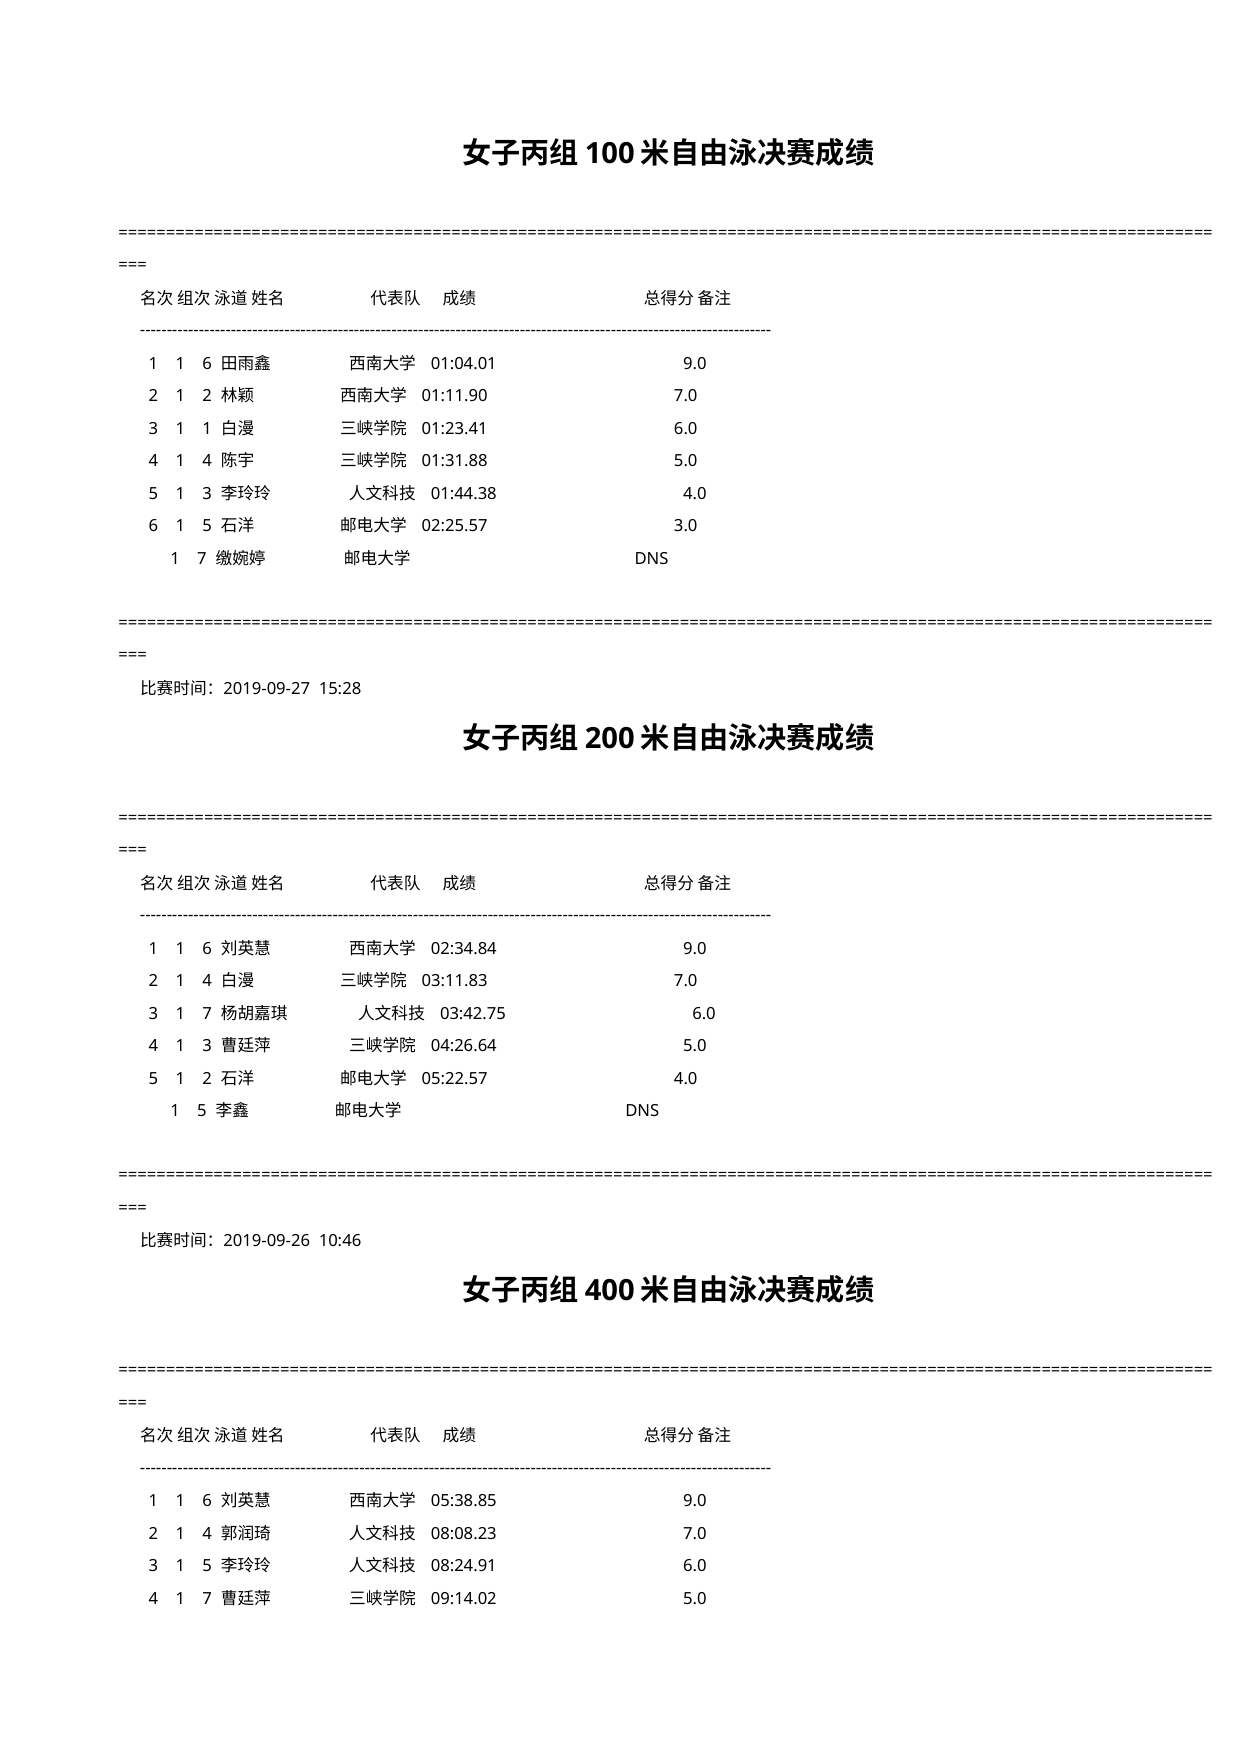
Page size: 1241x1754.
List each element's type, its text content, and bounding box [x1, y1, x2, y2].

table_cell 2 1 2 林颖 西南大学 01:11.90 7.0 [107, 378, 1229, 411]
table_cell 5 1 2 石洋 邮电大学 05:22.57 4.0 [107, 1061, 1229, 1093]
table_cell 4 1 7 曹廷萍 三峡学院 09:14.02 5.0 [107, 1581, 1229, 1613]
table_cell ---------------------------------------------------------------------------------------------------------------------- [107, 1451, 1229, 1483]
table_cell 4 1 4 陈宇 三峡学院 01:31.88 5.0 [107, 443, 1229, 476]
table_cell 4 1 3 曹廷萍 三峡学院 04:26.64 5.0 [107, 1028, 1229, 1061]
table_cell 1 1 6 刘英慧 西南大学 02:34.84 9.0 [107, 931, 1229, 963]
table_cell 比赛时间：2019-09-27 15:28 [107, 671, 1229, 703]
table_cell 名次 组次 泳道 姓名 代表队 成绩 总得分 备注 [107, 281, 1229, 313]
table_cell ---------------------------------------------------------------------------------------------------------------------- [107, 898, 1229, 931]
table_cell ====================================================================================================================== [107, 768, 1229, 866]
table_cell 3 1 7 杨胡嘉琪 人文科技 03:42.75 6.0 [107, 996, 1229, 1028]
table_cell 1 1 6 刘英慧 西南大学 05:38.85 9.0 [107, 1483, 1229, 1516]
table_cell 3 1 1 白漫 三峡学院 01:23.41 6.0 [107, 411, 1229, 443]
table_cell ---------------------------------------------------------------------------------------------------------------------- [107, 313, 1229, 346]
table_cell 名次 组次 泳道 姓名 代表队 成绩 总得分 备注 [107, 866, 1229, 898]
table_cell ====================================================================================================================== [107, 1321, 1229, 1418]
table_cell 1 5 李鑫 邮电大学 DNS [107, 1093, 1229, 1126]
table_cell 女子丙组200米自由泳决赛成绩 [107, 703, 1229, 768]
table_cell 1 7 缴婉婷 邮电大学 DNS [107, 541, 1229, 573]
table_cell 2 1 4 郭润琦 人文科技 08:08.23 7.0 [107, 1516, 1229, 1548]
table_cell 3 1 5 李玲玲 人文科技 08:24.91 6.0 [107, 1548, 1229, 1581]
table_cell 6 1 5 石洋 邮电大学 02:25.57 3.0 [107, 508, 1229, 541]
table_cell 女子丙组100米自由泳决赛成绩 [107, 118, 1229, 183]
table_cell 5 1 3 李玲玲 人文科技 01:44.38 4.0 [107, 476, 1229, 508]
table_cell ====================================================================================================================== [107, 573, 1229, 671]
table_cell 名次 组次 泳道 姓名 代表队 成绩 总得分 备注 [107, 1418, 1229, 1451]
table_cell 比赛时间：2019-09-26 10:46 [107, 1223, 1229, 1256]
table_cell ====================================================================================================================== [107, 1126, 1229, 1223]
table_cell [107, 183, 1229, 281]
table_cell 2 1 4 白漫 三峡学院 03:11.83 7.0 [107, 963, 1229, 996]
table_cell 1 1 6 田雨鑫 西南大学 01:04.01 9.0 [107, 346, 1229, 378]
table_cell 女子丙组400米自由泳决赛成绩 [107, 1256, 1229, 1321]
